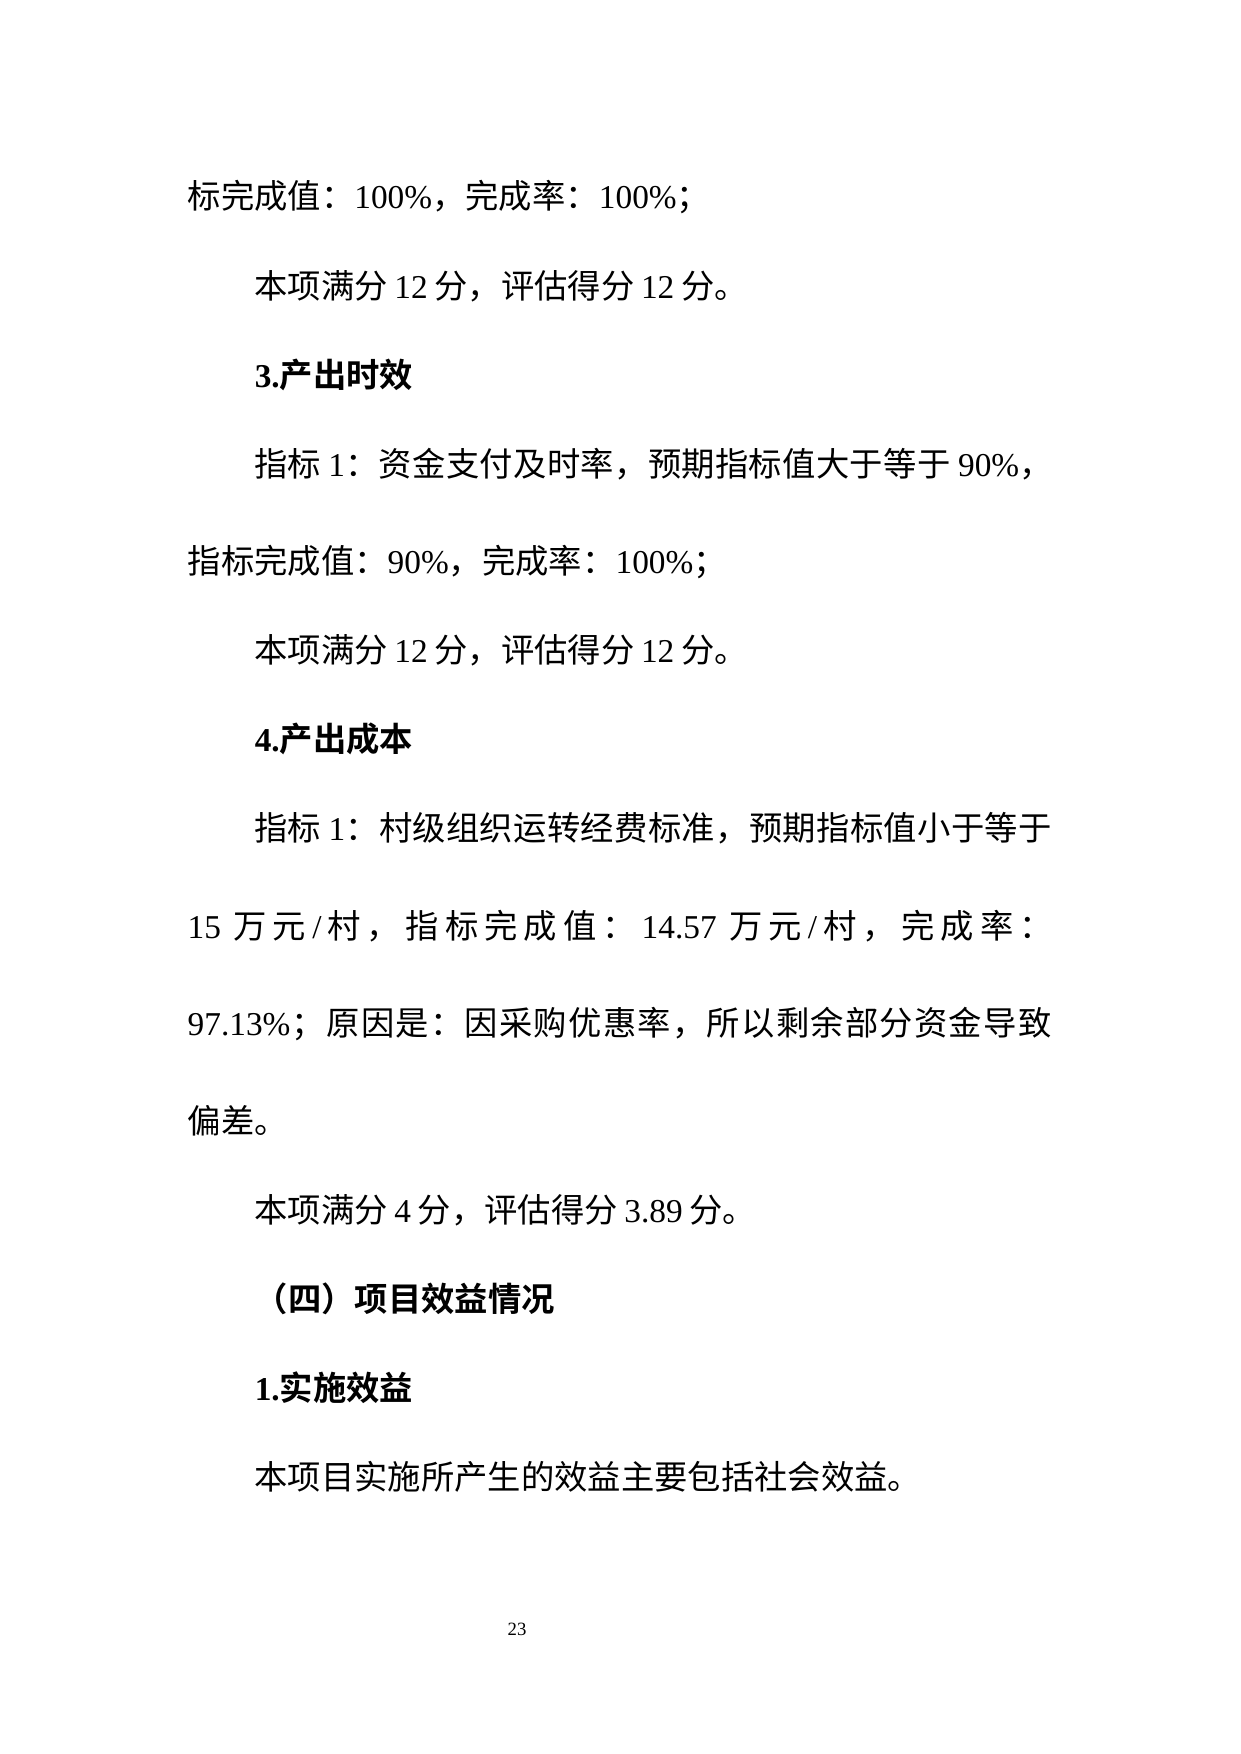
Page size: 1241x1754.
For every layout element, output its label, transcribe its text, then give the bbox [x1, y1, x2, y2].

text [187, 162, 1053, 227]
text 指标1：资金支付及时率，预期指标值大于等于90%，指标完成值：90%，完成率：100%； [187, 429, 1053, 592]
text 4.产出成本 [187, 705, 1053, 770]
subtitle （四）项目效益情况 [187, 1264, 1053, 1329]
text 本项目实施所产生的效益主要包括社会效益。 [187, 1443, 1053, 1508]
text 本项满分4分，评估得分3.89分。 [187, 1175, 1053, 1240]
text 指标1：村级组织运转经费标准，预期指标值小于等于15万元/村，指标完成值：14.57万元/村，完成率：97.13%；原因是：因采购优惠率，所以剩余部分资金导致偏差。 [187, 794, 1053, 1151]
text 本项满分12分，评估得分12分。 [187, 251, 1053, 316]
text 3.产出时效 [187, 340, 1053, 405]
text 1.实施效益 [187, 1353, 1053, 1418]
text 本项满分12分，评估得分12分。 [187, 616, 1053, 681]
